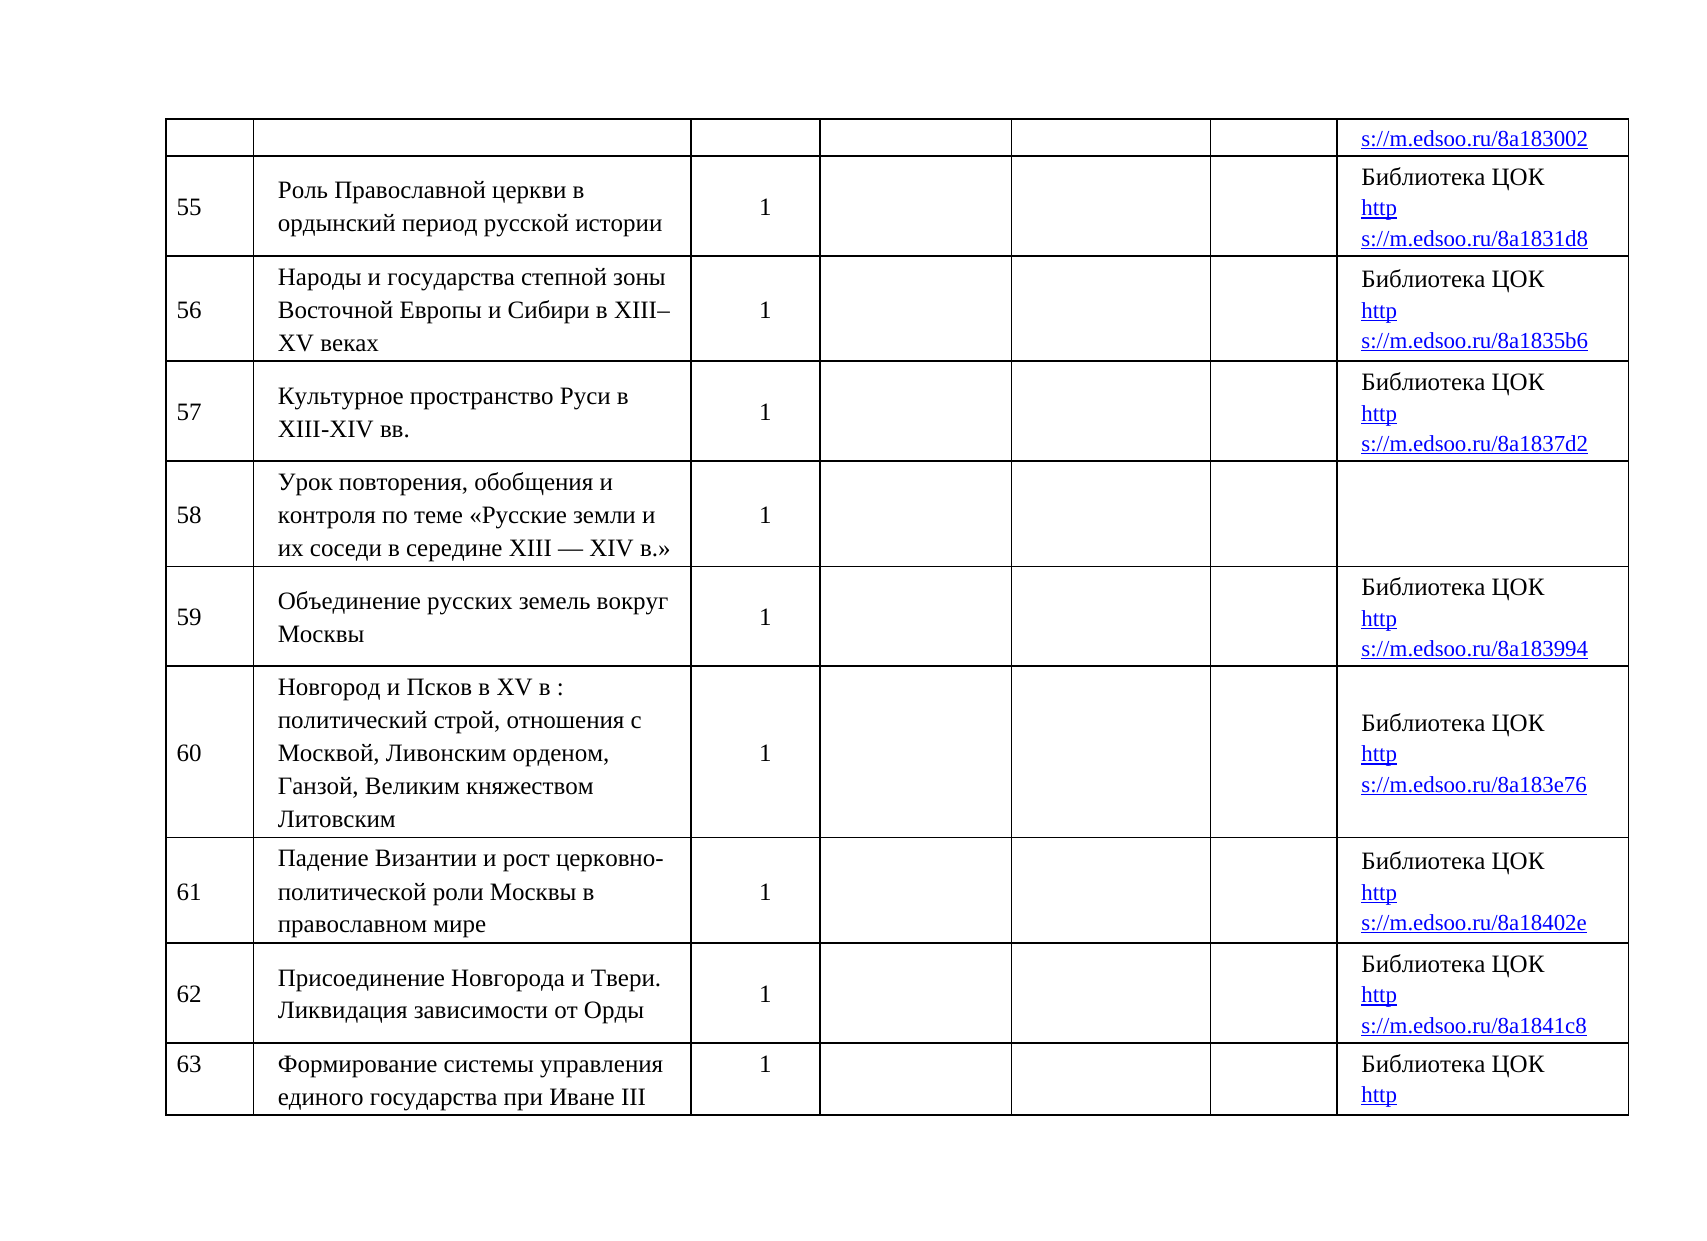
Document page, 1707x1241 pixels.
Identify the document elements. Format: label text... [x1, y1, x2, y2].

table_cell Новгород и Псков в XV в : политический строй, отношения с Москвой, Ливонским орденом, Ганзой, Великим княжеством Литовским [254, 667, 690, 837]
table_cell [821, 838, 1011, 942]
table_cell [1012, 838, 1210, 942]
table_cell 63 [167, 1044, 253, 1114]
table_cell [1012, 120, 1210, 155]
table_cell [821, 667, 1011, 837]
table_cell 56 [167, 257, 253, 360]
table_cell [821, 1044, 1011, 1114]
table_cell Присоединение Новгорода и Твери. Ликвидация зависимости от Орды [254, 944, 690, 1042]
table_cell 59 [167, 567, 253, 665]
table_cell [821, 157, 1011, 255]
table_cell Падение Византии и рост церковно-политической роли Москвы в православном мире [254, 838, 690, 942]
table_cell [821, 462, 1011, 566]
table_cell Библиотека ЦОК https://m.edsoo.ru/8a18402e [1338, 838, 1628, 942]
table_cell [821, 944, 1011, 1042]
table_cell [821, 257, 1011, 360]
table_cell 1 [692, 1044, 819, 1114]
table_cell [821, 567, 1011, 665]
table_cell Народы и государства степной зоны Восточной Европы и Сибири в XIII–XV веках [254, 257, 690, 360]
table_cell [1211, 362, 1336, 460]
table_cell 57 [167, 362, 253, 460]
table_cell [1211, 567, 1336, 665]
table_cell Библиотека ЦОК https://m.edsoo.ru/8a1835b6 [1338, 257, 1628, 360]
table_cell [1338, 462, 1628, 566]
table_cell 1 [692, 838, 819, 942]
table_cell Библиотека ЦОК https://m.edsoo.ru/8a183994 [1338, 567, 1628, 665]
table_cell 1 [692, 567, 819, 665]
table_cell Роль Православной церкви в ордынский период русской истории [254, 157, 690, 255]
table_cell 61 [167, 838, 253, 942]
table_cell [1012, 157, 1210, 255]
table_cell [1211, 667, 1336, 837]
table_cell [1012, 667, 1210, 837]
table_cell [254, 120, 690, 155]
table_cell [1211, 120, 1336, 155]
table_cell 1 [692, 944, 819, 1042]
table_cell Урок повторения, обобщения и контроля по теме «Русские земли и их соседи в середине XIII — XIV в.» [254, 462, 690, 566]
table_cell Библиотека ЦОК https://m.edsoo.ru/8a1841c8 [1338, 944, 1628, 1042]
table_cell 1 [692, 362, 819, 460]
table_cell [1211, 838, 1336, 942]
table_cell 1 [692, 667, 819, 837]
table_cell [1211, 157, 1336, 255]
table_cell Библиотека ЦОК https://m.edsoo.ru/8a1837d2 [1338, 362, 1628, 460]
table_cell [1012, 257, 1210, 360]
table_cell Библиотека ЦОК https://m.edsoo.ru/8a1831d8 [1338, 157, 1628, 255]
table_cell 1 [692, 462, 819, 566]
table_cell 1 [692, 157, 819, 255]
table_cell 1 [692, 257, 819, 360]
table_cell [821, 362, 1011, 460]
table_cell 1 [692, 120, 819, 155]
table_cell Культурное пространство Руси в XIII-XIV вв. [254, 362, 690, 460]
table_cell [1338, 1044, 1628, 1114]
table_cell [1211, 944, 1336, 1042]
table_cell [1211, 462, 1336, 566]
table_cell Объединение русских земель вокруг Москвы [254, 567, 690, 665]
table_cell [1012, 944, 1210, 1042]
table_cell 60 [167, 667, 253, 837]
table_cell Библиотека ЦОК https://m.edsoo.ru/8a183e76 [1338, 667, 1628, 837]
table_cell [1012, 567, 1210, 665]
table_cell [1211, 1044, 1336, 1114]
table_cell 55 [167, 157, 253, 255]
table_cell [254, 1044, 690, 1114]
table_cell [1211, 257, 1336, 360]
table_cell [1012, 1044, 1210, 1114]
table_cell [821, 120, 1011, 155]
table_cell 54 [167, 120, 253, 155]
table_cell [1338, 120, 1628, 155]
table_cell [1012, 462, 1210, 566]
table_cell 58 [167, 462, 253, 566]
table_cell 62 [167, 944, 253, 1042]
table_cell [1012, 362, 1210, 460]
